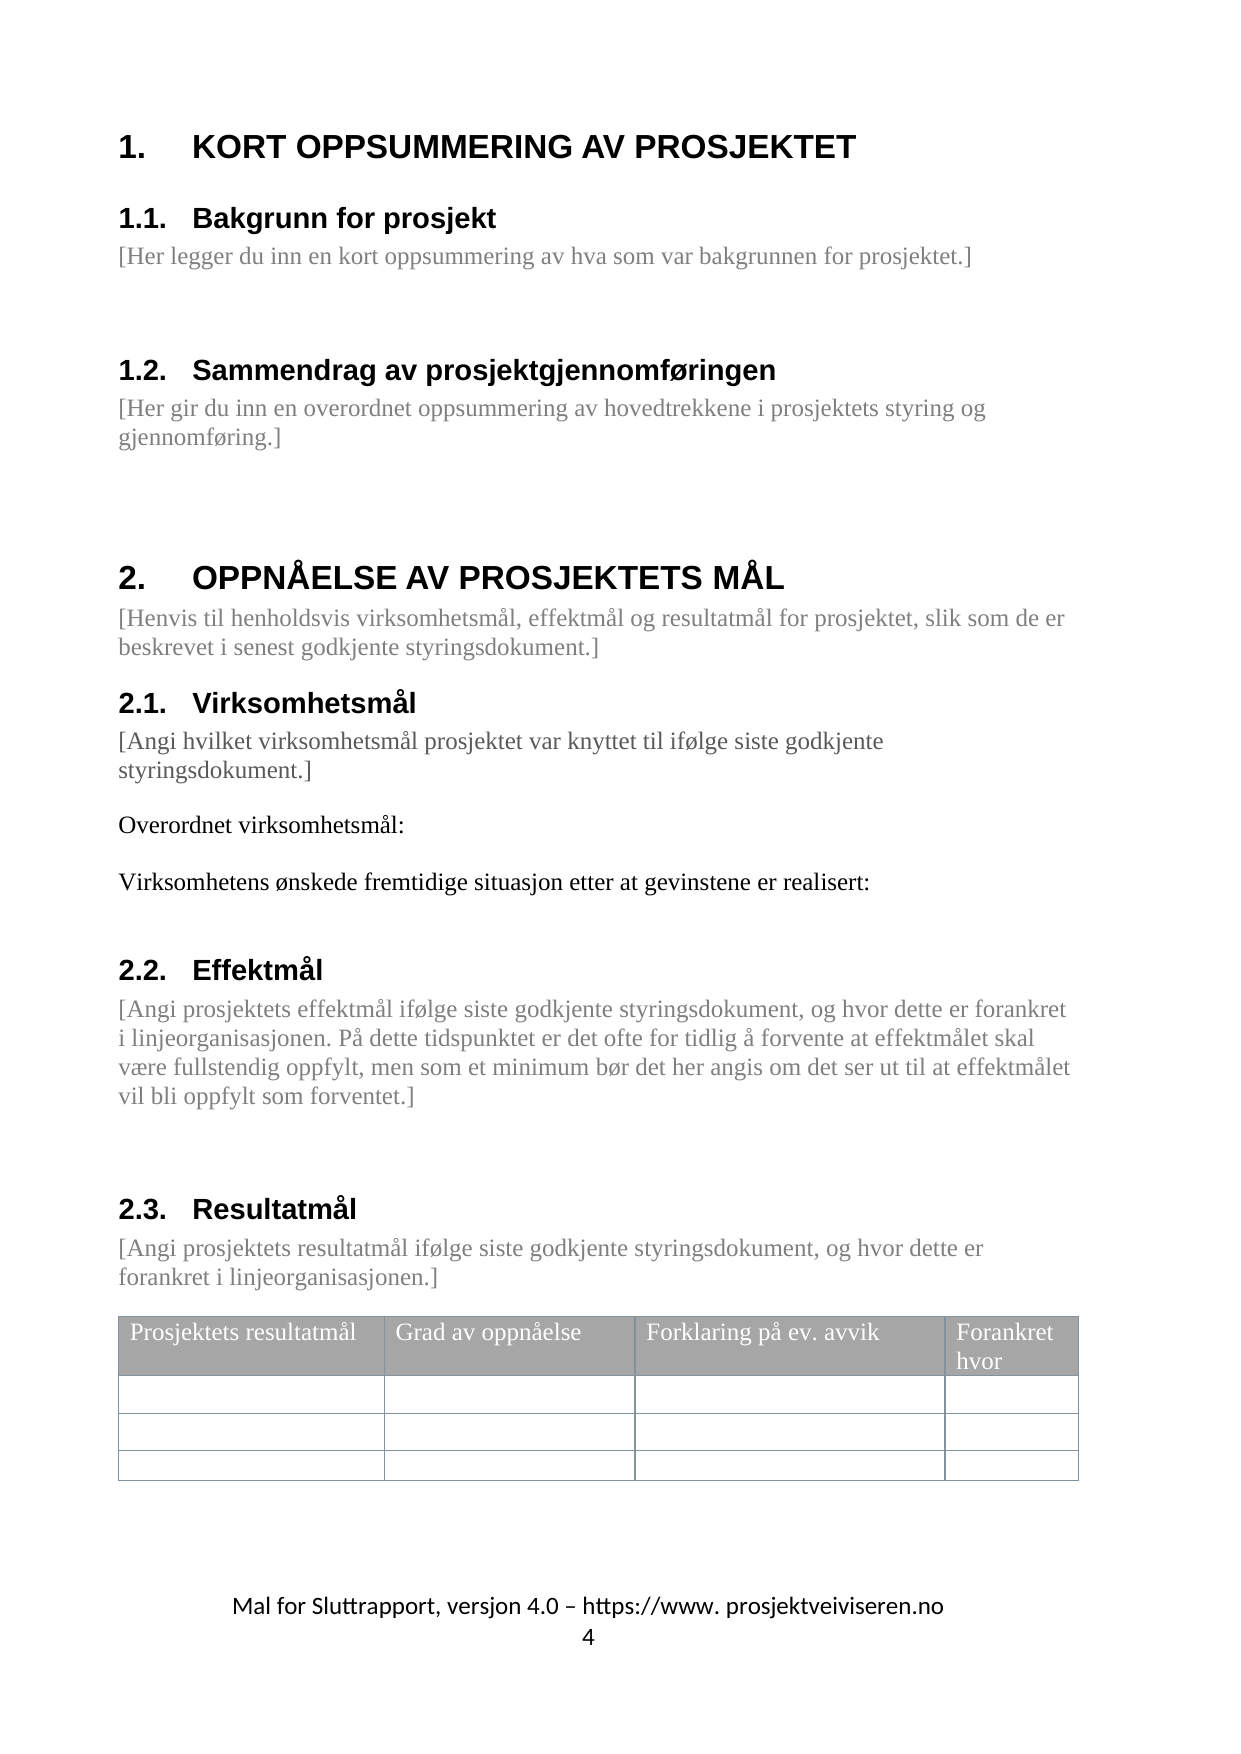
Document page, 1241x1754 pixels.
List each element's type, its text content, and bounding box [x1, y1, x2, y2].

table_cell [946, 1451, 1078, 1480]
text [Her legger du inn en kort oppsummering av hva som var bakgrunnen for prosjektet.] [118, 241, 1078, 270]
table_cell [119, 1414, 384, 1450]
table_cell [636, 1414, 944, 1450]
table_cell [385, 1414, 634, 1450]
table_cell [119, 1451, 384, 1480]
text Overordnet virksomhetsmål: [118, 809, 1078, 838]
subtitle Bakgrunn for prosjekt [118, 201, 1078, 234]
text [Angi prosjektets effektmål ifølge siste godkjente styringsdokument, og hvor dette er forankret i linjeorganisasjonen. På dette tidspunktet er det ofte for tidlig å forvente at effektmålet skal være fullstendig oppfylt, men som et minimum bør det her angis om det ser ut til at effektmålet vil bli oppfylt som forventet.] [118, 993, 1078, 1110]
subtitle Effektmål [118, 953, 1078, 987]
table_cell [946, 1414, 1078, 1450]
table_header Prosjektets resultatmål [119, 1317, 384, 1375]
text [Angi hvilket virksomhetsmål prosjektet var knyttet til ifølge siste godkjente styringsdokument.] [118, 726, 1078, 784]
subtitle Kort oppsummering av prosjektet [118, 128, 1078, 166]
text [Henvis til henholdsvis virksomhetsmål, effektmål og resultatmål for prosjektet, slik som de er beskrevet i senest godkjente styringsdokument.] [118, 603, 1078, 661]
subtitle Resultatmål [118, 1192, 1078, 1226]
table_cell [636, 1376, 944, 1412]
text [Her gir du inn en overordnet oppsummering av hovedtrekkene i prosjektets styring og gjennomføring.] [118, 392, 1078, 451]
text Virksomhetens ønskede fremtidige situasjon etter at gevinstene er realisert: [118, 867, 1078, 896]
table_header Grad av oppnåelse [385, 1317, 634, 1375]
table_cell [385, 1376, 634, 1412]
table_cell [636, 1451, 944, 1480]
subtitle Sammendrag av prosjektgjennomføringen [118, 352, 1078, 386]
text [Angi prosjektets resultatmål ifølge siste godkjente styringsdokument, og hvor dette er forankret i linjeorganisasjonen.] [118, 1232, 1078, 1291]
table_header Forankret hvor [946, 1317, 1078, 1375]
table_cell [385, 1451, 634, 1480]
table_cell [946, 1376, 1078, 1412]
subtitle Oppnåelse av prosjektets mål [118, 558, 1078, 597]
table_cell [119, 1376, 384, 1412]
subtitle Virksomhetsmål [118, 686, 1078, 720]
table_header Forklaring på ev. avvik [636, 1317, 944, 1375]
